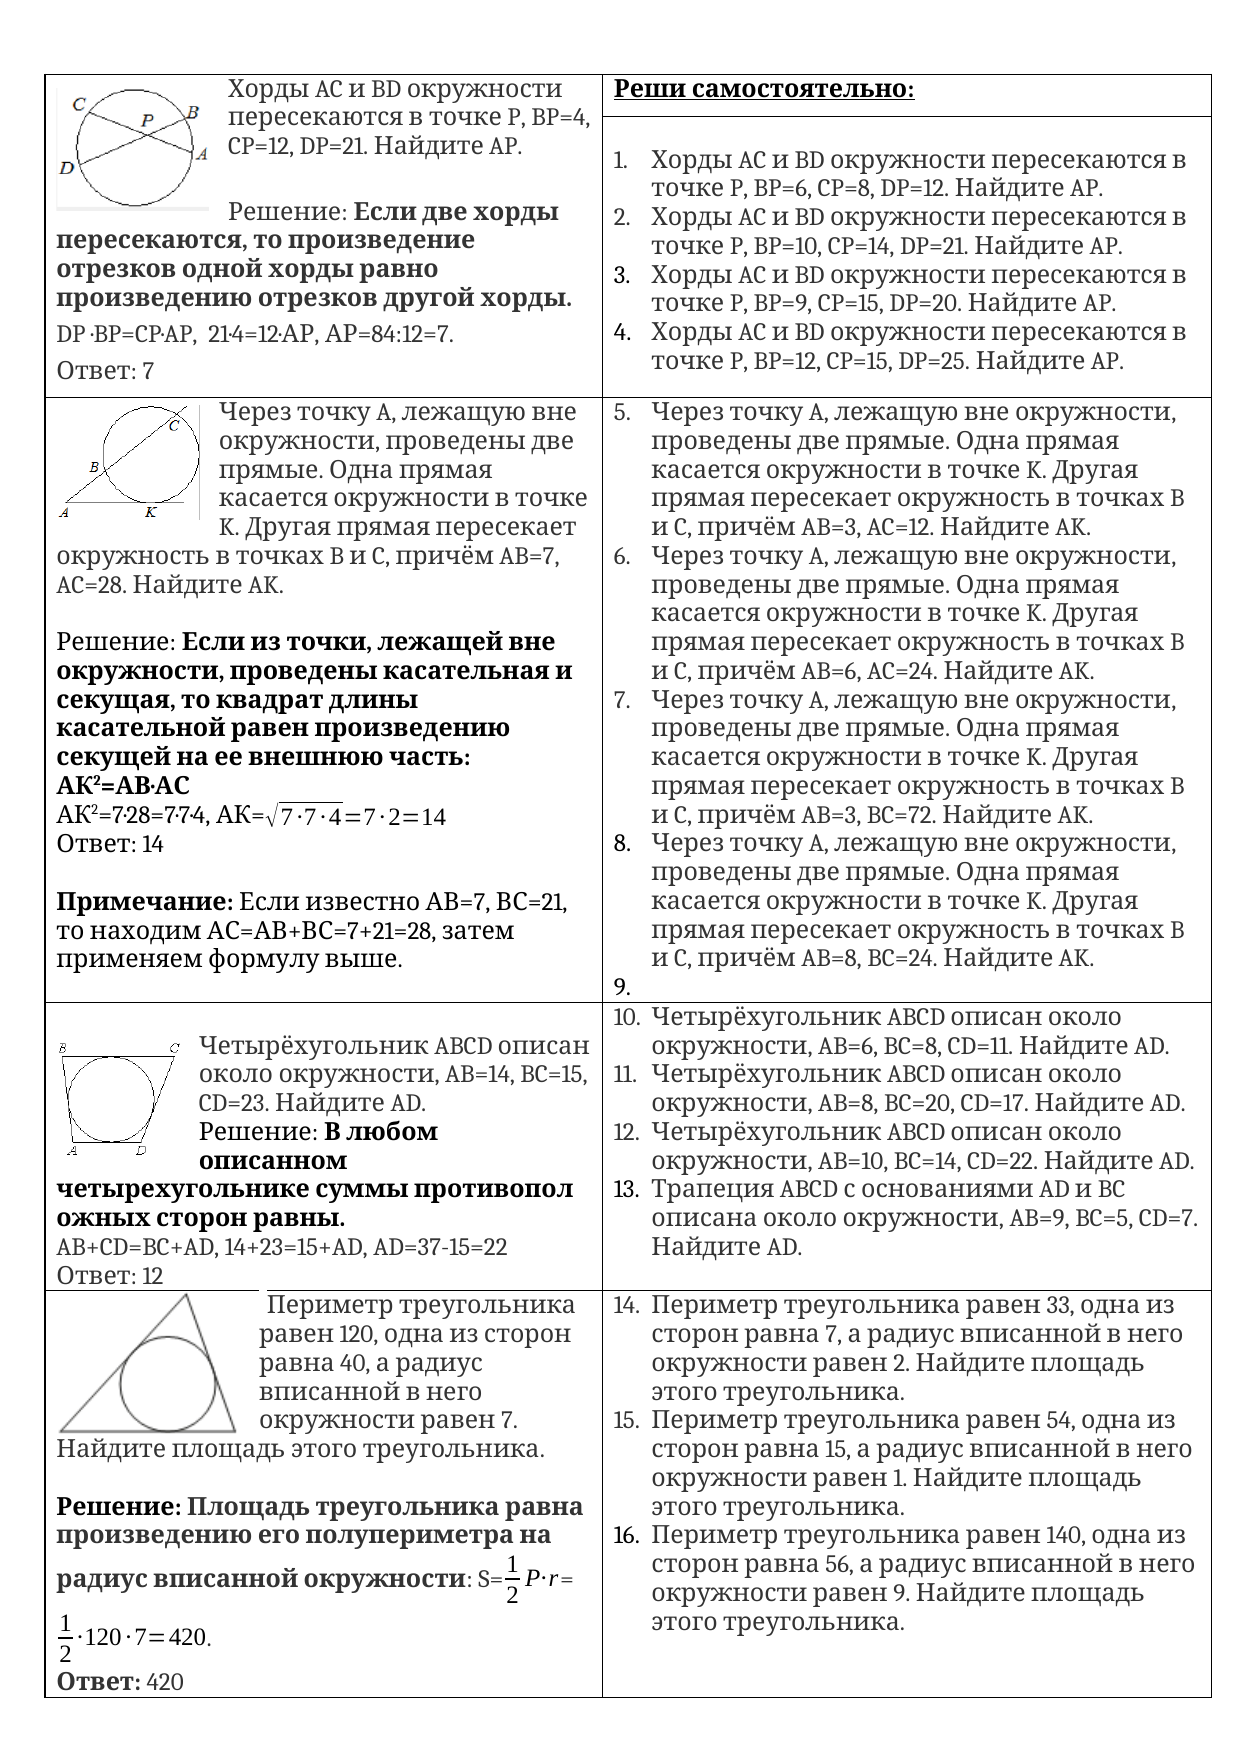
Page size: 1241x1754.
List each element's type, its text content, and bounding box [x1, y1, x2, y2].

picture [56, 1291, 241, 1435]
table_cell Хорды AC и BD окружности пересекаются в точке P, BP=6, CP=8, DP=12. Найдите AP. Хорды AC и BD окружности пересекаются в точке P, BP=10, CP=14, DP=21. Найдите AP. Хорды AC и BD окружности пересекаются в точке P, BP=9, CP=15, DP=20. Найдите AP. Хорды AC и BD окружности пересекаются в точке P, BP=12, CP=15, DP=25. Найдите AP. [603, 117, 1211, 397]
picture [56, 1040, 180, 1159]
table_cell Периметр треугольника равен 33, одна из сторон равна 7, а радиус вписанной в него окружности равен 2. Найдите площадь этого треугольника. Периметр треугольника равен 54, одна из сторон равна 15, а радиус вписанной в него окружности равен 1. Найдите площадь этого треугольника. Периметр треугольника равен 140, одна из сторон равна 56, а радиус вписанной в него окружности равен 9. Найдите площадь этого треугольника. [603, 1291, 1211, 1697]
table_cell Через точку A, лежащую вне окружности, проведены две прямые. Одна прямая касается окружности в точке K. Другая прямая пересекает окружность в точках B и C, причём AB=3, AC=12. Найдите AK. Через точку A, лежащую вне окружности, проведены две прямые. Одна прямая касается окружности в точке K. Другая прямая пересекает окружность в точках B и C, причём AB=6, AC=24. Найдите AK. Через точку A, лежащую вне окружности, проведены две прямые. Одна прямая касается окружности в точке K. Другая прямая пересекает окружность в точках B и C, причём AB=3, BC=72. Найдите AK. Через точку A, лежащую вне окружности, проведены две прямые. Одна прямая касается окружности в точке K. Другая прямая пересекает окружность в точках B и C, причём AB=8, BC=24. Найдите AK. [603, 398, 1211, 1002]
table_cell Периметр треугольника равен 120, одна из сторон равна 40, а радиус вписанной в него окружности равен 7. Найдите площадь этого треугольника. Решение: Площадь треугольника равна произведению его полупериметра на радиус вписанной окружности: S==. Ответ: 420 [46, 1291, 602, 1697]
table_cell Четырёхугольник ABCD описан около окружности, AB=14, BC=15, CD=23. Найдите AD. Решение: В любом описанном четырехугольнике суммы противопол ожных сторон равны. AB+CD=BC+AD, 14+23=15+AD, AD=37-15=22 Ответ: 12 [46, 1003, 602, 1290]
picture [56, 405, 200, 522]
table_cell Через точку A, лежащую вне окружности, проведены две прямые. Одна прямая касается окружности в точке K. Другая прямая пересекает окружность в точках B и C, причём AB=7, AC=28. Найдите AK. Решение: Если из точки, лежащей вне окружности, проведены касательная и секущая, то квадрат длины касательной равен произведению секущей на ее внешнюю часть: АК2=АВ·АС АК2=7·28=7·7·4, АК= Ответ: 14 Примечание: Если известно АВ=7, ВС=21, то находим АС=АВ+ВС=7+21=28, затем применяем формулу выше. [46, 398, 602, 1002]
table_header Реши самостоятельно: [603, 75, 1211, 116]
picture [56, 88, 209, 211]
table_header Хорды AC и BD окружности пересекаются в точке P, BP=4, CP=12, DP=21. Найдите AP. Решение: Если две хорды пересекаются, то произведение отрезков одной хорды равно произведению отрезков другой хорды. DP ·BP=CP·AP, 21·4=12·АР, АР=84:12=7. Ответ: 7 [46, 75, 602, 397]
table_cell Четырёхугольник ABCD описан около окружности, AB=6, BC=8, CD=11. Найдите AD. Четырёхугольник ABCD описан около окружности, AB=8, BC=20, CD=17. Найдите AD. Четырёхугольник ABCD описан около окружности, AB=10, BC=14, CD=22. Найдите AD. Трапеция ABCD с основаниями AD и BC описана около окружности, AB=9, BC=5, CD=7. Найдите AD. [603, 1003, 1211, 1290]
